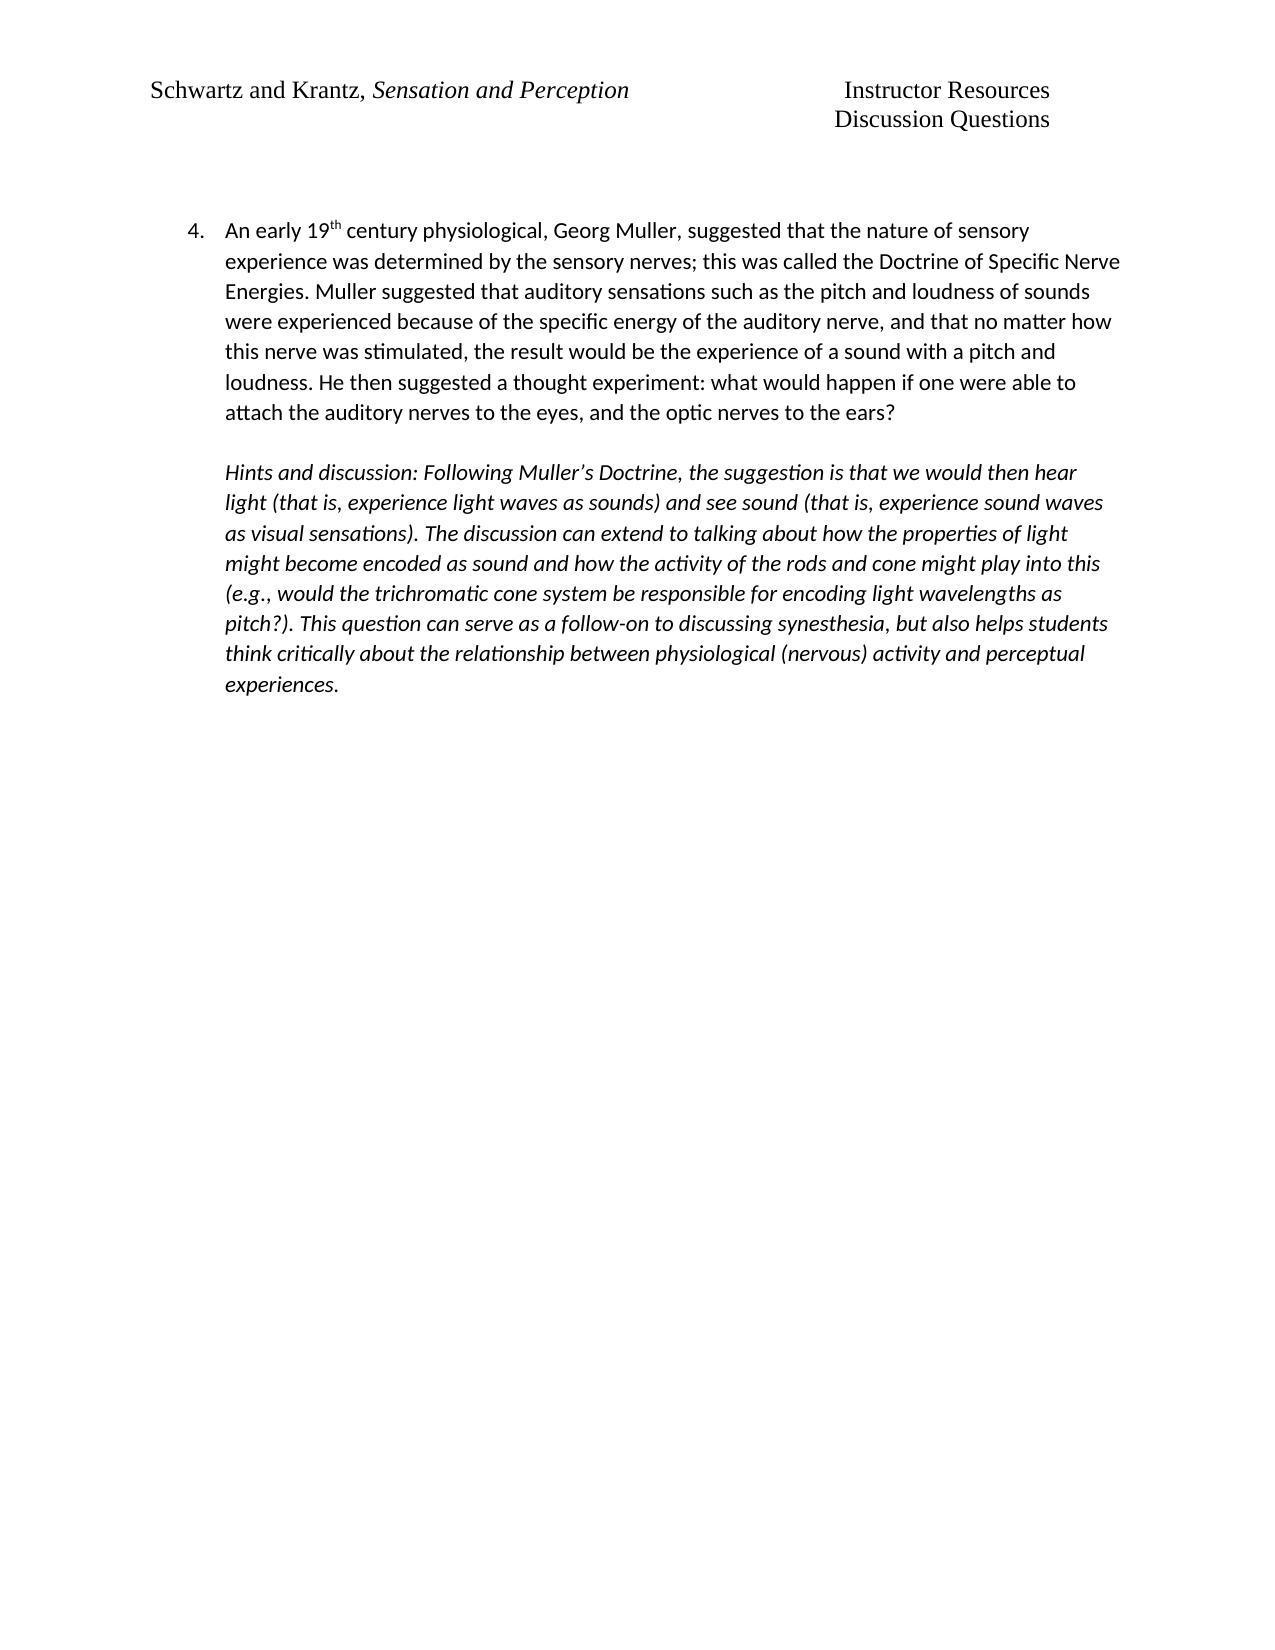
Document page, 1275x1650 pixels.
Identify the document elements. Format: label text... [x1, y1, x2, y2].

list Hints and discussion: Following Muller’s Doctrine, the suggestion is that we would then hear light (that is, experience light waves as sounds) and see sound (that is, experience sound waves as visual sensations). The discussion can extend to talking about how the properties of light might become encoded as sound and how the activity of the rods and cone might play into this (e.g., would the trichromatic cone system be responsible for encoding light wavelengths as pitch?). This question can serve as a follow-on to discussing synesthesia, but also helps students think critically about the relationship between physiological (nervous) activity and perceptual experiences. [225, 458, 1125, 698]
list An early 19th century physiological, Georg Muller, suggested that the nature of sensory experience was determined by the sensory nerves; this was called the Doctrine of Specific Nerve Energies. Muller suggested that auditory sensations such as the pitch and loudness of sounds were experienced because of the specific energy of the auditory nerve, and that no matter how this nerve was stimulated, the result would be the experience of a sound with a pitch and loudness. He then suggested a thought experiment: what would happen if one were able to attach the auditory nerves to the eyes, and the optic nerves to the ears? [187, 217, 1125, 426]
